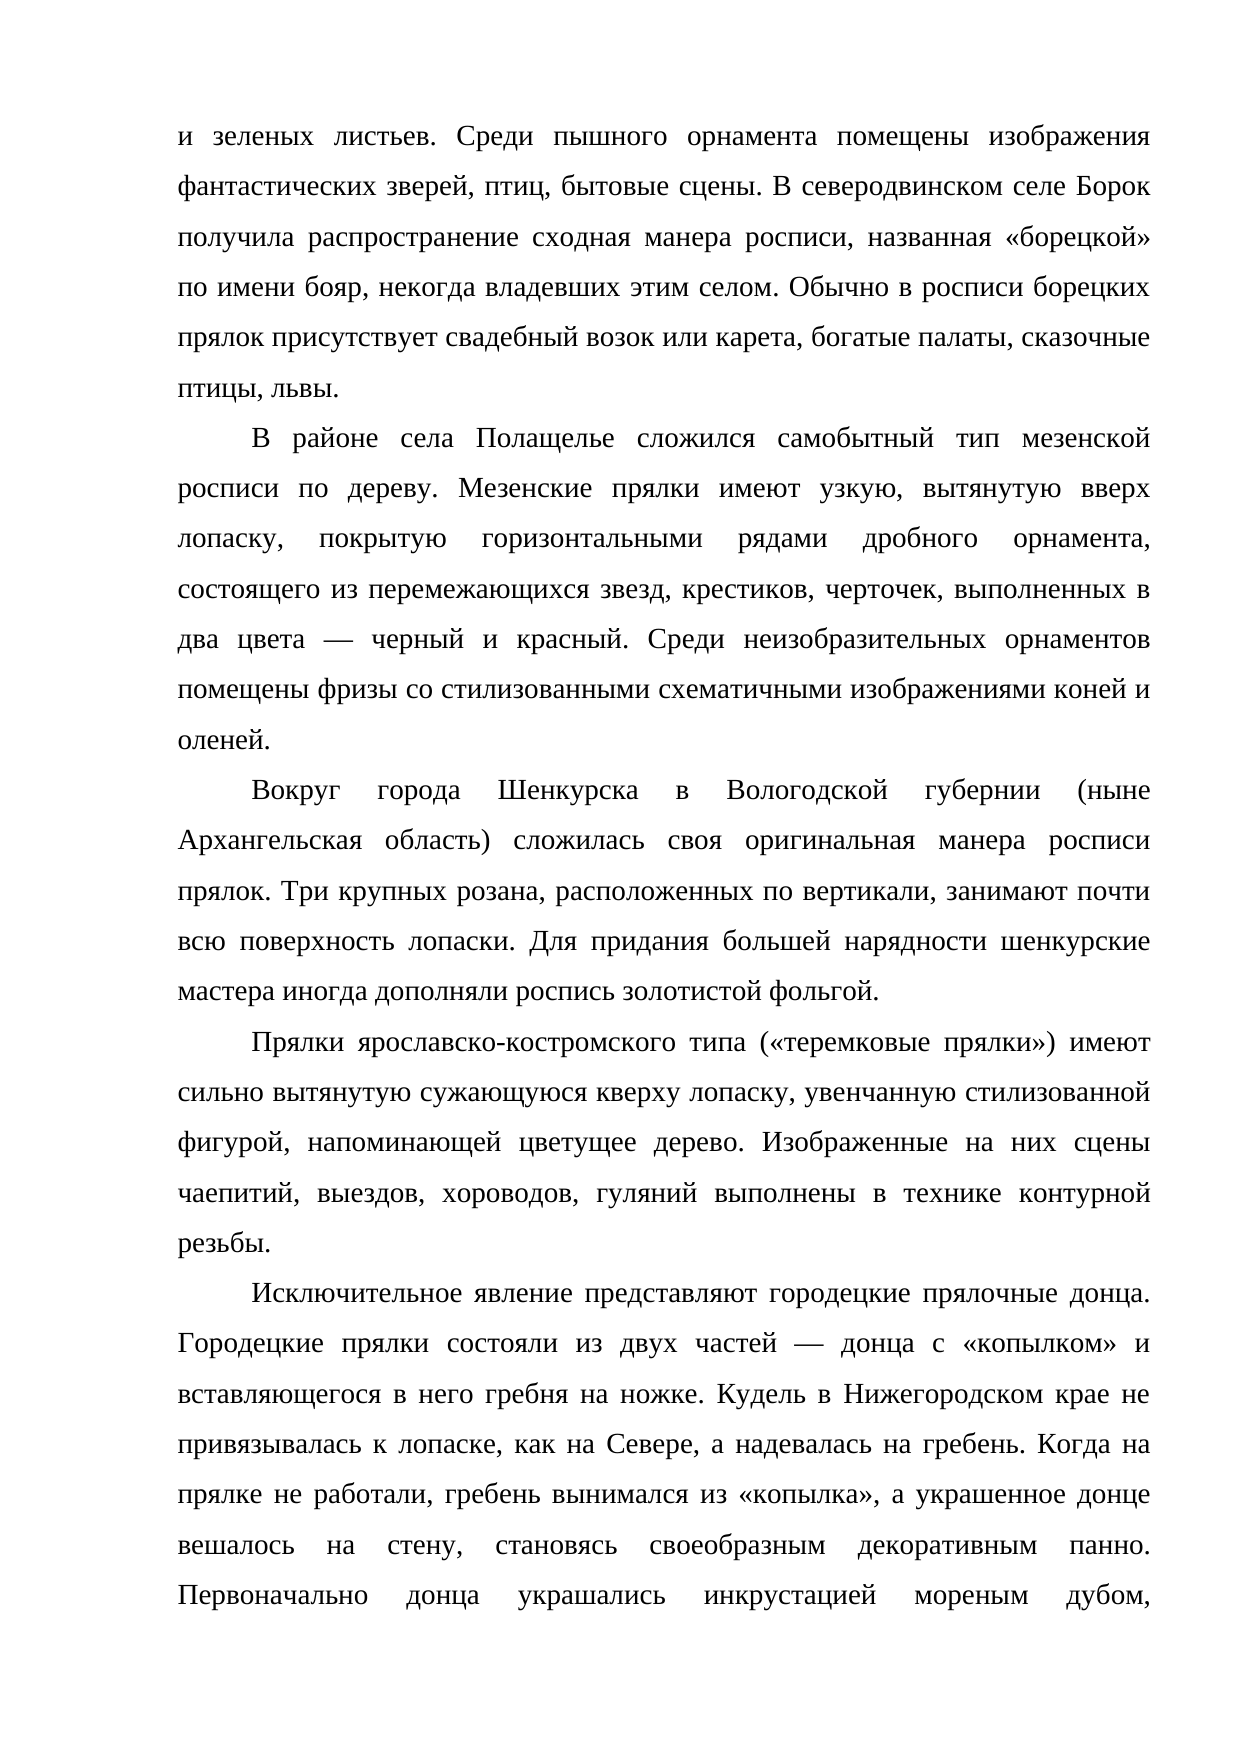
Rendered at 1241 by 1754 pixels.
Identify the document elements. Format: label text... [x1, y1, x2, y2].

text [177, 1275, 1152, 1611]
text В районе села Полащелье сложился самобытный тип мезенской росписи по дереву. Мезенские прялки имеют узкую, вытянутую вверх лопаску, покрытую горизонтальными рядами дробного орнамента, состоящего из перемежающихся звезд, крестиков, черточек, выполненных в два цвета — черный и красный. Среди неизобразительных орнаментов помещены фризы со стилизованными схематичными изображениями коней и оленей. [177, 420, 1152, 755]
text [177, 118, 1152, 403]
text Вокруг города Шенкурска в Вологодской губернии (ныне Архангельская область) сложилась своя оригинальная манера росписи прялок. Три крупных розана, расположенных по вертикали, занимают почти всю поверхность лопаски. Для придания большей нарядности шенкурские мастера иногда дополняли роспись золотистой фольгой. [177, 772, 1152, 1007]
text Прялки ярославско-костромского типа («теремковые прялки») имеют сильно вытянутую сужающуюся кверху лопаску, увенчанную стилизованной фигурой, напоминающей цветущее дерево. Изображенные на них сцены чаепитий, выездов, хороводов, гуляний выполнены в технике контурной резьбы. [177, 1024, 1152, 1258]
